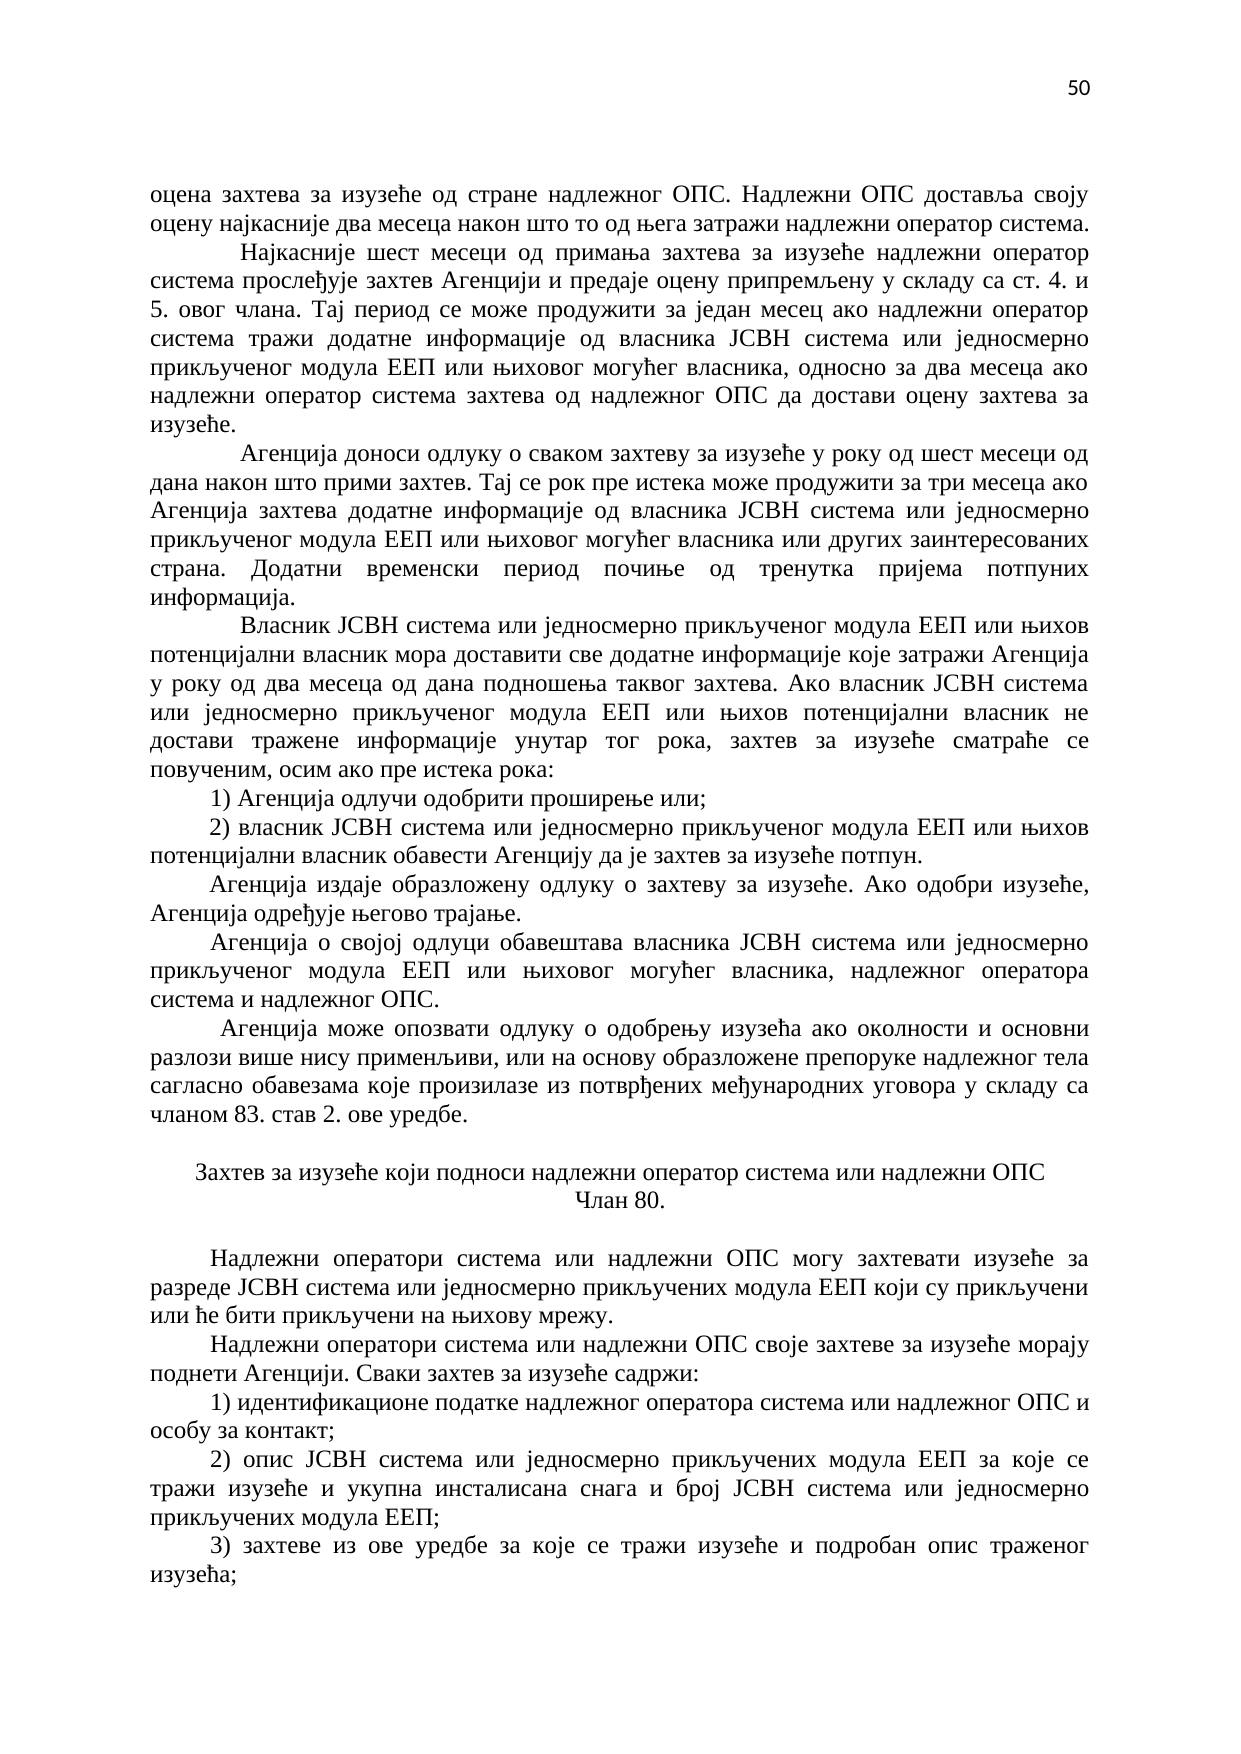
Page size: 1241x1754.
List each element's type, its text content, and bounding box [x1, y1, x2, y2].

text 2) власник ЈСВН система или једносмерно прикљученог модула ЕЕП или њихов потенцијални власник обавести Агенцију да је захтев за изузеће потпун. [150, 812, 1090, 869]
text Захтев за изузеће који подноси надлежни оператор система или надлежни ОПС [150, 1157, 1090, 1186]
text Најкасније шест месеци од примања захтева за изузеће надлежни оператор система прослеђује захтев Агенцији и предаје оцену припремљену у складу са ст. 4. и 5. овог члана. Тај период се може продужити за један месец ако надлежни оператор система тражи додатне информације од власника ЈСВН система или једносмерно прикљученог модула ЕЕП или њиховог могућег власника, односно за два месеца ако надлежни оператор система захтева од надлежног ОПС да достави оцену захтева за изузеће. [150, 237, 1090, 438]
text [150, 179, 1090, 237]
text 3) захтеве из ове уредбе за које се тражи изузеће и подробан опис траженог изузећа; [150, 1531, 1090, 1588]
text Агенција може опозвати одлуку о одобрењу изузећа ако околности и основни разлози више нису применљиви, или на основу образложене препоруке надлежног тела сагласно обавезама које произилазе из потврђених међународних уговора у складу са чланом 83. став 2. ове уредбе. [150, 1013, 1090, 1128]
text Члан 80. [150, 1186, 1090, 1214]
text 1) Агенција одлучи одобрити проширење или; [180, 783, 1090, 812]
text Агенција о својој одлуци обавештава власника ЈСВН система или једносмерно прикљученог модула ЕЕП или њиховог могућег власника, надлежног оператора система и надлежног ОПС. [150, 927, 1090, 1013]
text 1) идентификационе податке надлежног оператора система или надлежног ОПС и особу за контакт; [150, 1387, 1090, 1444]
text 2) опис ЈСВН система или једносмерно прикључених модула ЕЕП за које се тражи изузеће и укупна инсталисана снага и број ЈСВН система или једносмерно прикључених модула ЕЕП; [150, 1444, 1090, 1531]
text Надлежни оператори система или надлежни ОПС могу захтевати изузеће за разреде ЈСВН система или једносмерно прикључених модула ЕЕП који су прикључени или ће бити прикључени на њихову мрежу. [150, 1243, 1090, 1329]
text Агенција издаје образложену одлуку о захтеву за изузеће. Ако одобри изузеће, Агенција одређује његово трајање. [150, 869, 1090, 927]
text Власник ЈСВН система или једносмерно прикљученог модула ЕЕП или њихов потенцијални власник мора доставити све додатне информације које затражи Агенција у року од два месеца од дана подношења таквог захтева. Ако власник ЈСВН система или једносмерно прикљученог модула ЕЕП или њихов потенцијални власник не достави тражене информације унутар тог рока, захтев за изузеће сматраће се повученим, осим ако пре истека рока: [150, 611, 1090, 783]
text Агенција доноси одлуку о сваком захтеву за изузеће у року од шест месеци од дана након што прими захтев. Тај се рок пре истека може продужити за три месеца ако Агенција захтева додатне информације од власника ЈСВН система или једносмерно прикљученог модула ЕЕП или њиховог могућег власника или других заинтересованих страна. Додатни временски период почиње од тренутка пријема потпуних информација. [150, 438, 1090, 611]
text Надлежни оператори система или надлежни ОПС своје захтеве за изузеће морају поднети Агенцији. Сваки захтев за изузеће садржи: [150, 1329, 1090, 1387]
